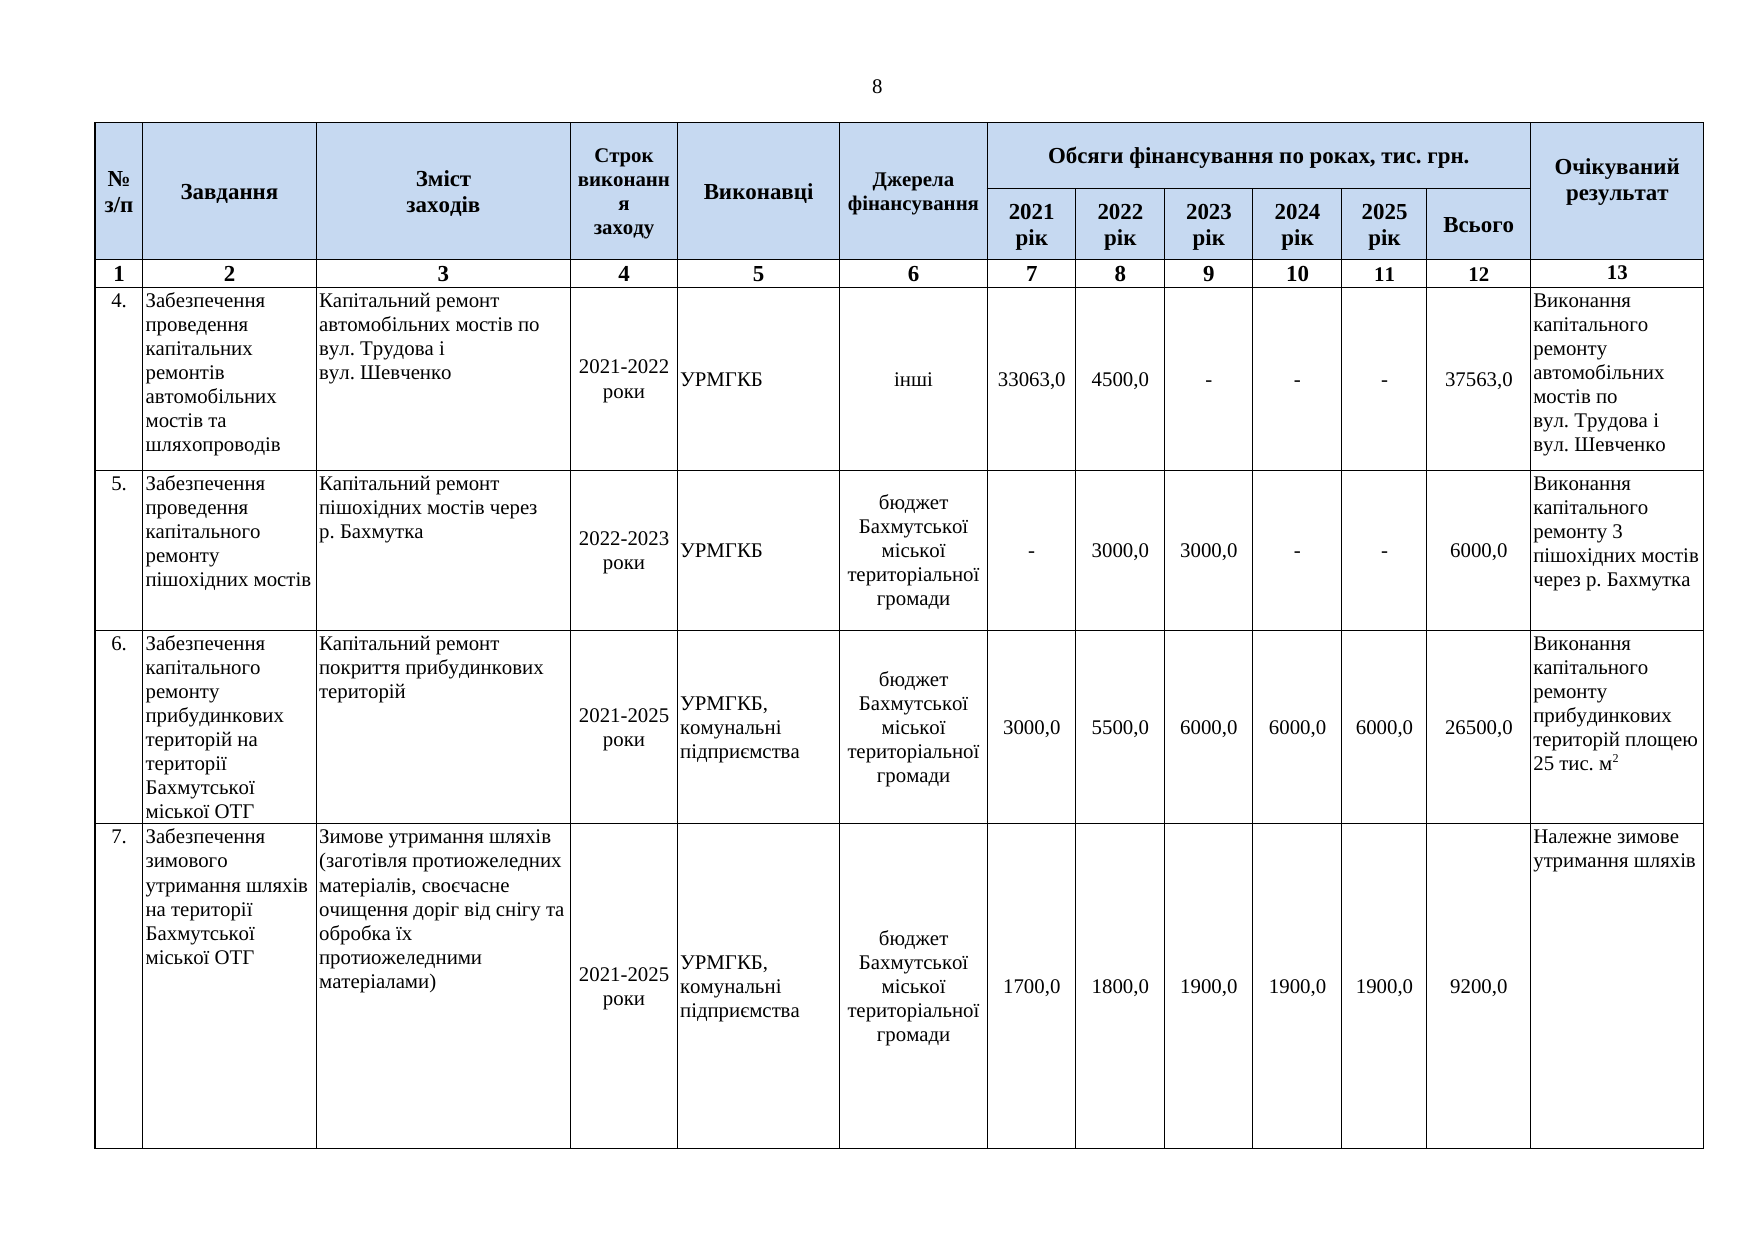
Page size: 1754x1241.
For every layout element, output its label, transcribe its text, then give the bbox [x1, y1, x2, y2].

table_cell Забезпечення капітального ремонту прибудинкових територій на території Бахмутської міської ОТГ [143, 631, 316, 823]
table_cell бюджет Бахмутської міської територіальної громади [840, 631, 987, 823]
table_cell 1 [96, 260, 142, 287]
table_cell 1900,0 [1253, 824, 1341, 1148]
table_cell 2022 рік [1076, 189, 1164, 259]
table_cell - [1165, 288, 1252, 469]
table_cell 33063,0 [988, 288, 1075, 469]
table_cell 6. [96, 631, 142, 823]
table_cell 4 [571, 260, 677, 287]
table_cell Виконання капітального ремонту 3 пішохідних мостів через р. Бахмутка [1531, 471, 1703, 630]
table_cell 1700,0 [988, 824, 1075, 1148]
table_header № з/п [96, 123, 142, 259]
table_cell Капітальний ремонт покриття прибудинкових територій [317, 631, 570, 823]
table_header Завдання [143, 123, 316, 259]
table_cell 3000,0 [988, 631, 1075, 823]
table_cell 11 [1342, 260, 1426, 287]
table_header Очікуваний результат [1531, 123, 1703, 259]
table_cell 8 [1076, 260, 1164, 287]
table_cell Капітальний ремонт автомобільних мостів по вул. Трудова і вул. Шевченко [317, 288, 570, 469]
table_cell 10 [1253, 260, 1341, 287]
table_cell Забезпечення проведення капітального ремонту пішохідних мостів [143, 471, 316, 630]
table_header Обсяги фінансування по роках, тис. грн. [988, 123, 1530, 188]
table_cell бюджет Бахмутської міської територіальної громади [840, 824, 987, 1148]
table_cell 2021-2025 роки [571, 824, 677, 1148]
table_cell 7. [96, 824, 142, 1148]
table_cell УРМГКБ [678, 471, 839, 630]
table_cell - [988, 471, 1075, 630]
table_cell Зимове утримання шляхів (заготівля протиожеледних матеріалів, своєчасне очищення доріг від снігу та обробка їх протиожеледними матеріалами) [317, 824, 570, 1148]
table_cell 5. [96, 471, 142, 630]
table_cell 5 [678, 260, 839, 287]
table_cell Виконання капітального ремонту прибудинкових територій площею 25 тис. м2 [1531, 631, 1703, 823]
table_cell 4. [96, 288, 142, 469]
table_cell 3 [317, 260, 570, 287]
table_cell 9 [1165, 260, 1252, 287]
table_cell Забезпечення проведення капітальних ремонтів автомобільних мостів та шляхопроводів [143, 288, 316, 469]
table_cell - [1253, 288, 1341, 469]
table_cell 6000,0 [1342, 631, 1426, 823]
table_cell 6000,0 [1165, 631, 1252, 823]
table_cell Виконання капітального ремонту автомобільних мостів по вул. Трудова і вул. Шевченко [1531, 288, 1703, 469]
table_header Джерела фінансування [840, 123, 987, 259]
table_cell 13 [1531, 260, 1703, 287]
table_cell 5500,0 [1076, 631, 1164, 823]
table_cell УРМГКБ, комунальні підприємства [678, 631, 839, 823]
table_cell УРМГКБ, комунальні підприємства [678, 824, 839, 1148]
table_cell 6000,0 [1253, 631, 1341, 823]
table_cell 26500,0 [1427, 631, 1530, 823]
table_cell Забезпечення зимового утримання шляхів на території Бахмутської міської ОТГ [143, 824, 316, 1148]
table_cell 7 [988, 260, 1075, 287]
table_cell Належне зимове утримання шляхів [1531, 824, 1703, 1148]
table_header Строк виконання заходу [571, 123, 677, 259]
table_cell 6 [840, 260, 987, 287]
table_cell - [1253, 471, 1341, 630]
table_cell 37563,0 [1427, 288, 1530, 469]
table_cell 4500,0 [1076, 288, 1164, 469]
table_cell 1900,0 [1165, 824, 1252, 1148]
table_cell інші [840, 288, 987, 469]
table_cell 2022-2023 роки [571, 471, 677, 630]
table_cell бюджет Бахмутської міської територіальної громади [840, 471, 987, 630]
table_cell Всього [1427, 189, 1530, 259]
table_cell Капітальний ремонт пішохідних мостів через р. Бахмутка [317, 471, 570, 630]
table_cell 1900,0 [1342, 824, 1426, 1148]
table_cell УРМГКБ [678, 288, 839, 469]
table_cell 1800,0 [1076, 824, 1164, 1148]
table_cell 12 [1427, 260, 1530, 287]
table_cell 3000,0 [1076, 471, 1164, 630]
table_cell - [1342, 288, 1426, 469]
table_cell 3000,0 [1165, 471, 1252, 630]
table_cell - [1342, 471, 1426, 630]
table_cell 2025 рік [1342, 189, 1426, 259]
table_cell 6000,0 [1427, 471, 1530, 630]
table_cell 2021-2025 роки [571, 631, 677, 823]
table_cell 2 [143, 260, 316, 287]
table_header Виконавці [678, 123, 839, 259]
table_cell 2021-2022 роки [571, 288, 677, 469]
table_cell 2024 рік [1253, 189, 1341, 259]
table_header Зміст заходів [317, 123, 570, 259]
table_cell 9200,0 [1427, 824, 1530, 1148]
table_cell 2023 рік [1165, 189, 1252, 259]
table_cell 2021 рік [988, 189, 1075, 259]
